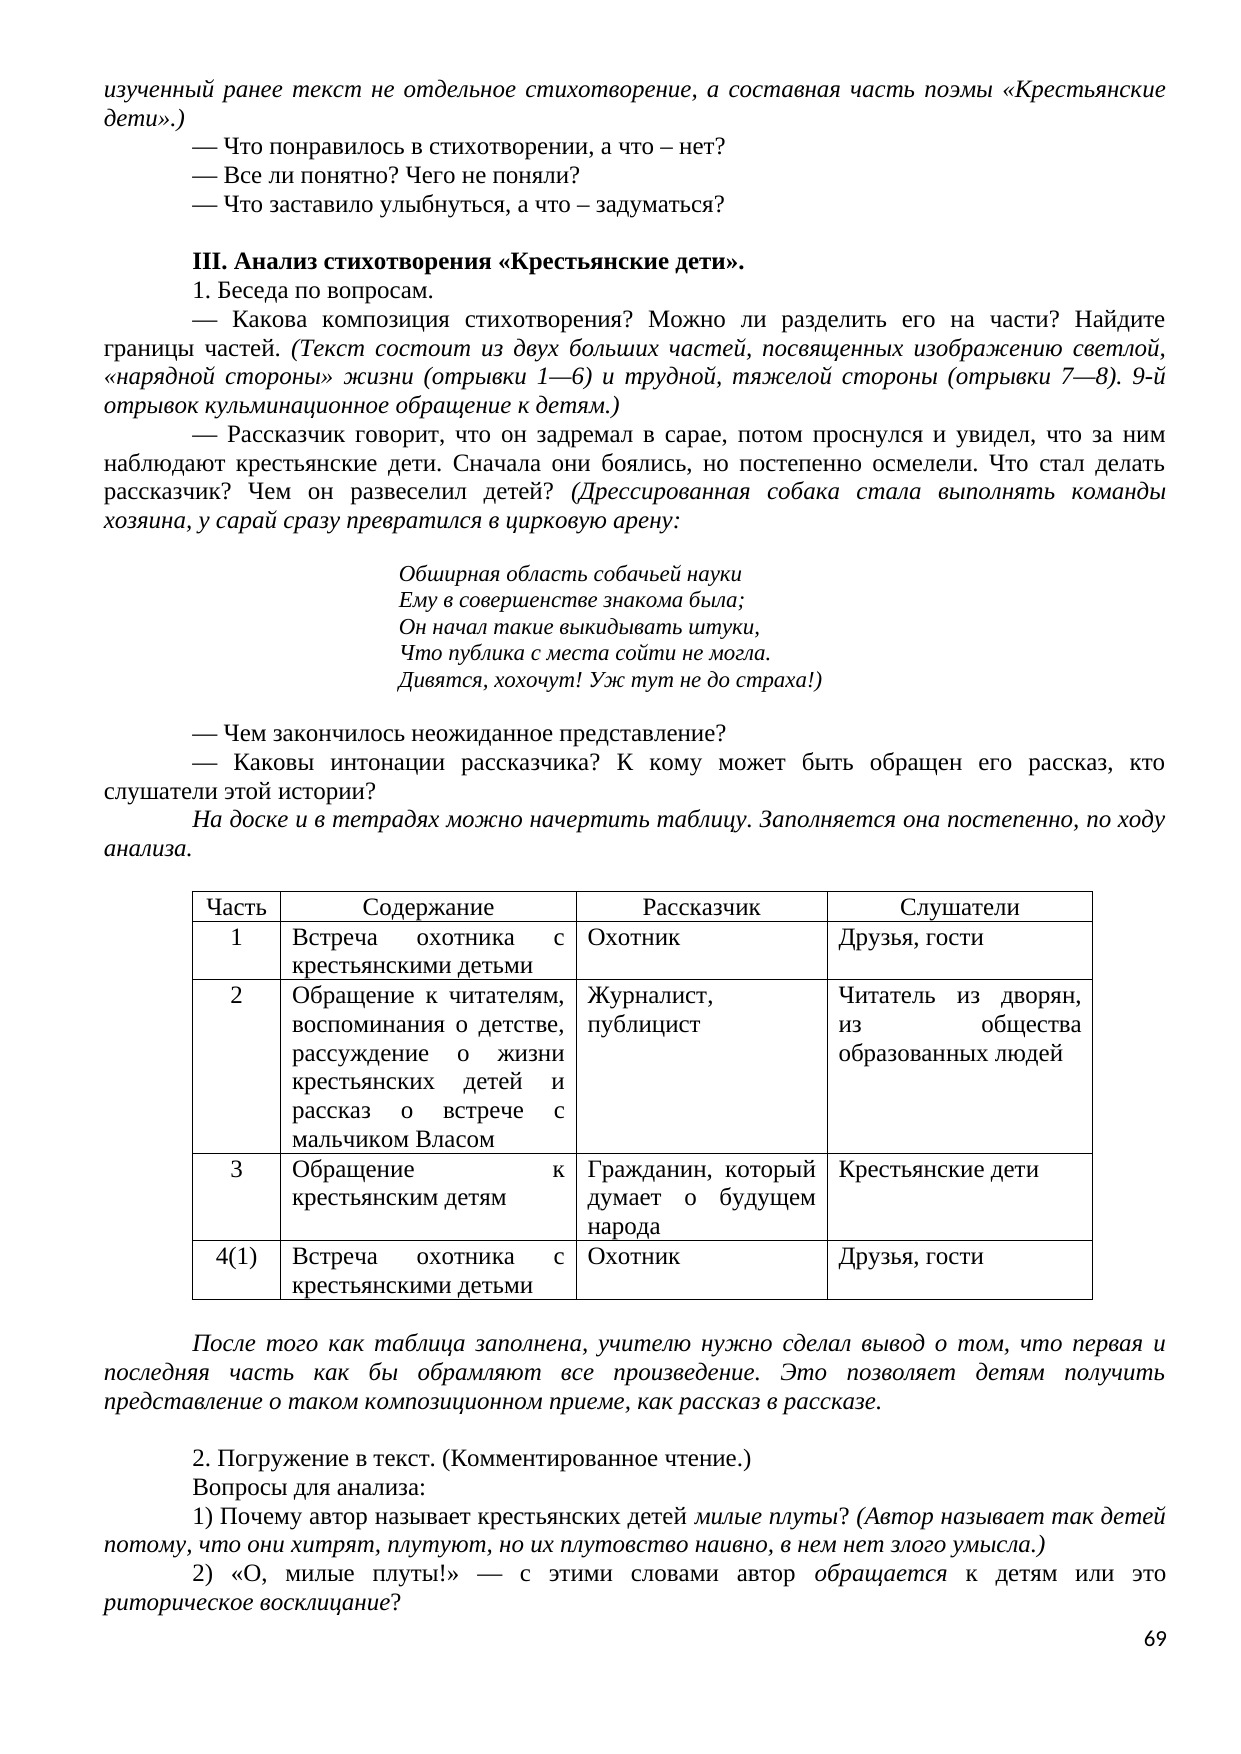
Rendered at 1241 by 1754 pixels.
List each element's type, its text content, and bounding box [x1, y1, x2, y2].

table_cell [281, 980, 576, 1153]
text III. Анализ стихотворения «Крестьянские дети». [103, 246, 1167, 275]
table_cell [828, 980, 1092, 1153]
text На доске и в тетрадях можно начертить таблицу. Заполняется она постепенно, по ходу анализа. [103, 804, 1167, 862]
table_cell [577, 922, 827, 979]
text — Чем закончилось неожиданное представление? [103, 718, 1167, 747]
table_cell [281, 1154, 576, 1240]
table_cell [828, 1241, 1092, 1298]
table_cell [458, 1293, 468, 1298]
text 2. Погружение в текст. (Комментированное чтение.) [103, 1443, 1167, 1472]
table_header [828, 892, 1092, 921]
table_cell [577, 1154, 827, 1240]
text Дивятся, хохочут! Уж тут не до страха!) [103, 666, 1167, 692]
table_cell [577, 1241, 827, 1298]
text 1) Почему автор называет крестьянских детей милые плуты? (Автор называет так детей потому, что они хитрят, плутуют, но их плутовство наивно, в нем нет злого умысла.) [103, 1501, 1167, 1558]
text 2) «О, милые плуты!» — с этими словами автор обращается к детям или это риторическое восклицание? [103, 1558, 1167, 1616]
text — Что заставило улыбнуться, а что – задуматься? [103, 189, 1167, 218]
text — Рассказчик говорит, что он задремал в сарае, потом проснулся и увидел, что за ним наблюдают крестьянские дети. Сначала они боялись, но постепенно осмелели. Что стал делать рассказчик? Чем он развеселил детей? (Дрессированная собака стала выполнять команды хозяина, у сарай сразу превратился в цирковую арену: [103, 419, 1167, 534]
text Ему в совершенстве знакома была; [103, 587, 1167, 613]
text Вопросы для анализа: [103, 1472, 1167, 1501]
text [103, 74, 1167, 131]
text Что публика с места сойти не могла. [103, 639, 1167, 666]
text Он начал такие выкидывать штуки, [103, 613, 1167, 639]
text — Что понравилось в стихотворении, а что – нет? [103, 131, 1167, 160]
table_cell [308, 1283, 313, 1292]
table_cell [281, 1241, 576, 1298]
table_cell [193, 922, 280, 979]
text Обширная область собачьей науки [103, 560, 1167, 587]
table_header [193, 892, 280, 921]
text — Какова композиция стихотворения? Можно ли разделить его на части? Найдите границы частей. (Текст состоит из двух больших частей, посвященных изображению светлой, «нарядной стороны» жизни (отрывки 1—6) и трудной, тяжелой стороны (отрывки 7—8). 9-й отрывок кульминационное обращение к детям.) [103, 304, 1167, 419]
text — Каковы интонации рассказчика? К кому может быть обращен его рассказ, кто слушатели этой истории? [103, 747, 1167, 804]
text — Все ли понятно? Чего не поняли? [103, 160, 1167, 189]
text 1. Беседа по вопросам. [103, 275, 1167, 304]
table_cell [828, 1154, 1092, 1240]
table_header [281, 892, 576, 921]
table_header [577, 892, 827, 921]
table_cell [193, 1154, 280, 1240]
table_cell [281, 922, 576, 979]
text После того как таблица заполнена, учителю нужно сделал вывод о том, что первая и последняя часть как бы обрамляют все произведение. Это позволяет детям получить представление о таком композиционном приеме, как рассказ в рассказе. [103, 1328, 1167, 1414]
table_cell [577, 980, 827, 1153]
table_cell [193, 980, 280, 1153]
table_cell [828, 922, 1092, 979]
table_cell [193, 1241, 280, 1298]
